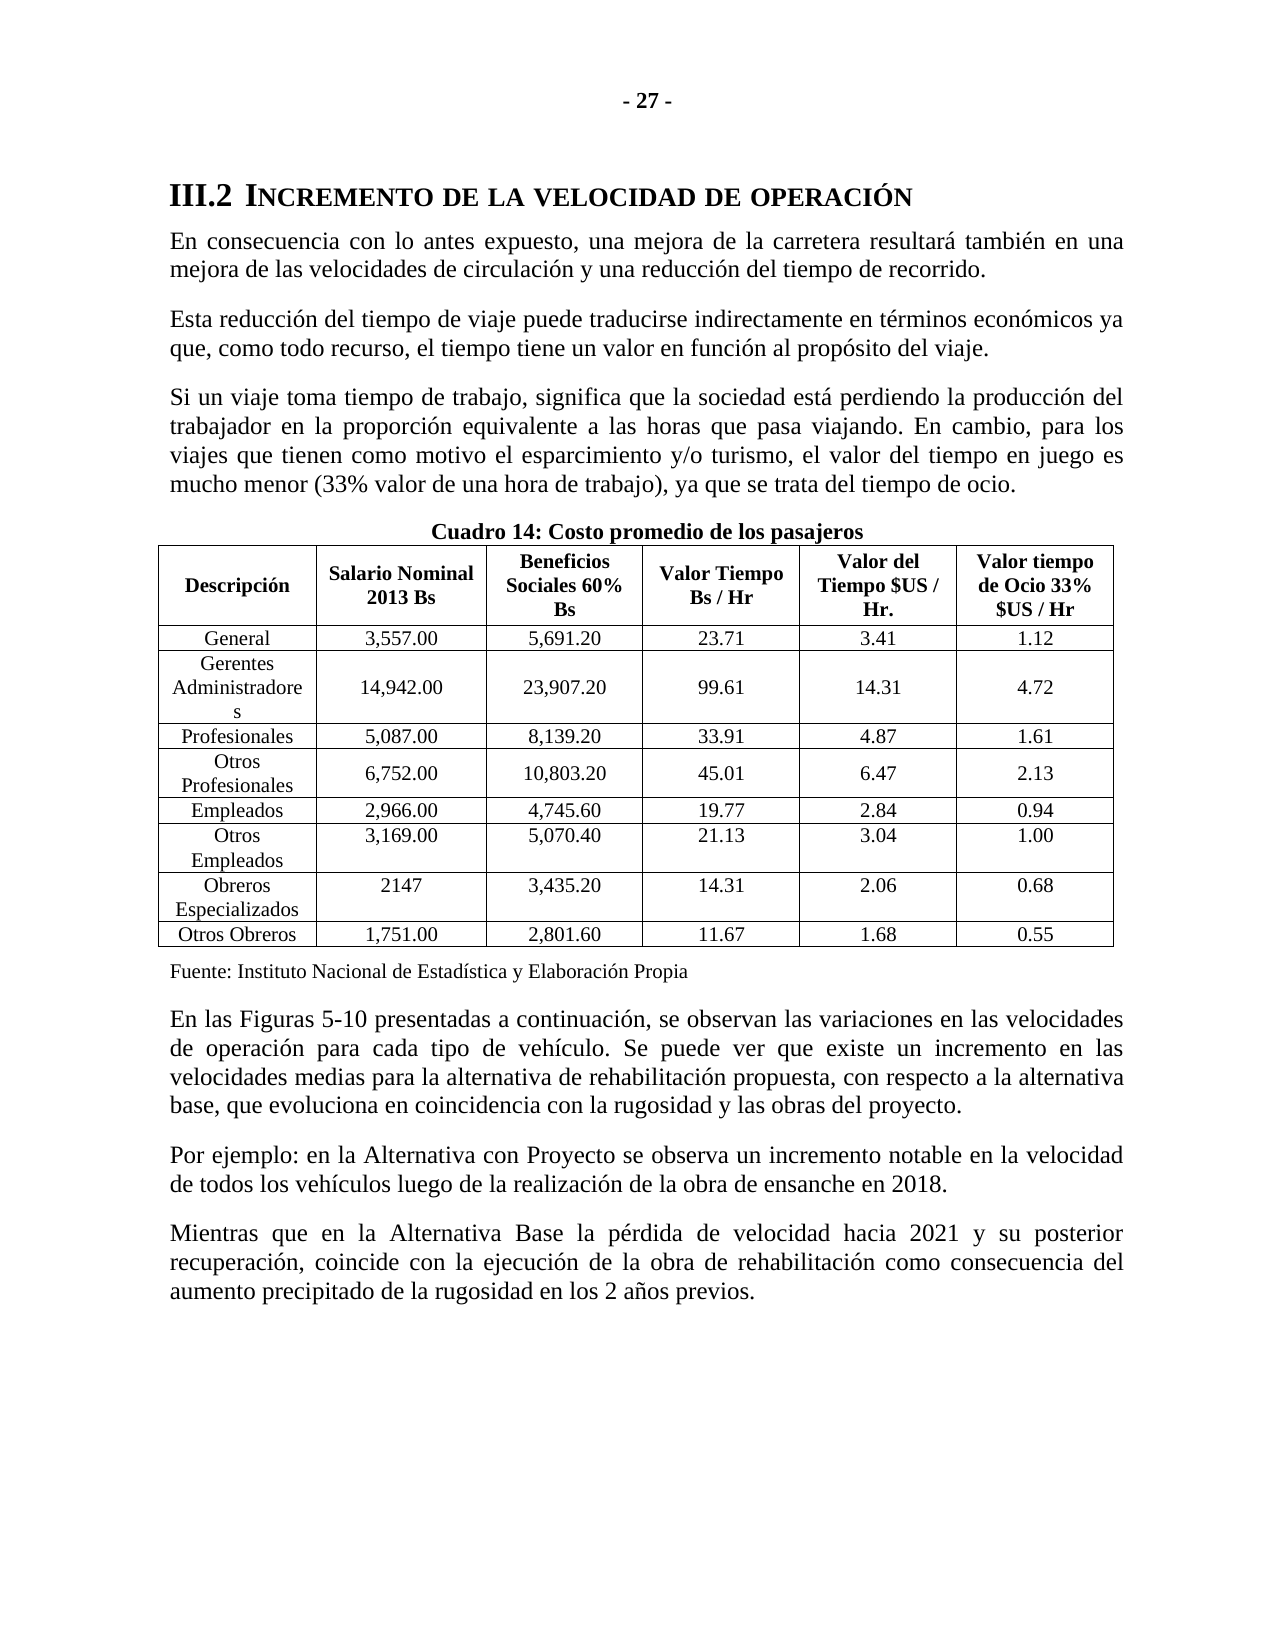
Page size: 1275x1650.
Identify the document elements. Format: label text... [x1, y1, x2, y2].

table_cell 23,907.20 [487, 651, 642, 723]
table_cell 1,751.00 [317, 922, 486, 946]
text Esta reducción del tiempo de viaje puede traducirse indirectamente en términos económicos ya que, como todo recurso, el tiempo tiene un valor en función al propósito del viaje. [169, 304, 1125, 362]
table_cell 2,966.00 [317, 798, 486, 822]
table_cell Otros Profesionales [159, 749, 316, 797]
table_cell 5,691.20 [487, 626, 642, 650]
table_header Salario Nominal 2013 Bs [317, 546, 486, 625]
table_cell 1.00 [957, 824, 1113, 872]
text Si un viaje toma tiempo de trabajo, significa que la sociedad está perdiendo la producción del trabajador en la proporción equivalente a las horas que pasa viajando. En cambio, para los viajes que tienen como motivo el esparcimiento y/o turismo, el valor del tiempo en juego es mucho menor (33% valor de una hora de trabajo), ya que se trata del tiempo de ocio. [169, 382, 1125, 497]
table_cell 1.12 [957, 626, 1113, 650]
table_cell 3,169.00 [317, 824, 486, 872]
subtitle Incremento de la velocidad de operación [168, 175, 1125, 213]
table_cell 2,801.60 [487, 922, 642, 946]
table_cell 3,557.00 [317, 626, 486, 650]
table_cell 14,942.00 [317, 651, 486, 723]
table_cell 5,087.00 [317, 724, 486, 748]
table_header Valor del Tiempo $US / Hr. [800, 546, 956, 625]
table_cell 6.47 [800, 749, 956, 797]
table_header Valor Tiempo Bs / Hr [643, 546, 799, 625]
table_cell 0.94 [957, 798, 1113, 822]
table_cell 3,435.20 [487, 873, 642, 921]
text Cuadro 14: Costo promedio de los pasajeros [181, 518, 1113, 545]
table_cell 6,752.00 [317, 749, 486, 797]
table_cell 99.61 [643, 651, 799, 723]
table_header Beneficios Sociales 60% Bs [487, 546, 642, 625]
table_cell Obreros Especializados [159, 873, 316, 921]
table_cell 45.01 [643, 749, 799, 797]
table_cell 2.13 [957, 749, 1113, 797]
table_cell 33.91 [643, 724, 799, 748]
table_cell Empleados [159, 798, 316, 822]
table_cell 14.31 [800, 651, 956, 723]
table_cell General [159, 626, 316, 650]
table_header Valor tiempo de Ocio 33% $US / Hr [957, 546, 1113, 625]
table_cell 10,803.20 [487, 749, 642, 797]
table_cell 19.77 [643, 798, 799, 822]
table_cell 1.68 [800, 922, 956, 946]
table_cell 4.87 [800, 724, 956, 748]
table_cell Profesionales [159, 724, 316, 748]
table_cell 11.67 [643, 922, 799, 946]
table_cell Gerentes Administradores [159, 651, 316, 723]
table_cell 2.06 [800, 873, 956, 921]
table_cell 5,070.40 [487, 824, 642, 872]
table_cell 23.71 [643, 626, 799, 650]
text Por ejemplo: en la Alternativa con Proyecto se observa un incremento notable en la velocidad de todos los vehículos luego de la realización de la obra de ensanche en 2018. [169, 1140, 1125, 1198]
table_cell 3.04 [800, 824, 956, 872]
table_cell 3.41 [800, 626, 956, 650]
table_cell 14.31 [643, 873, 799, 921]
table_cell 4,745.60 [487, 798, 642, 822]
table_cell 8,139.20 [487, 724, 642, 748]
table_cell Otros Obreros [159, 922, 316, 946]
table_cell 1.61 [957, 724, 1113, 748]
table_cell 2.84 [800, 798, 956, 822]
table_cell 0.55 [957, 922, 1113, 946]
text Fuente: Instituto Nacional de Estadística y Elaboración Propia [169, 959, 1125, 983]
table_cell 21.13 [643, 824, 799, 872]
table_cell Otros Empleados [159, 824, 316, 872]
text Mientras que en la Alternativa Base la pérdida de velocidad hacia 2021 y su posterior recuperación, coincide con la ejecución de la obra de rehabilitación como consecuencia del aumento precipitado de la rugosidad en los 2 años previos. [169, 1218, 1125, 1305]
table_header Descripción [159, 546, 316, 625]
table_cell 0.68 [957, 873, 1113, 921]
text En las Figuras 5-10 presentadas a continuación, se observan las variaciones en las velocidades de operación para cada tipo de vehículo. Se puede ver que existe un incremento en las velocidades medias para la alternativa de rehabilitación propuesta, con respecto a la alternativa base, que evoluciona en coincidencia con la rugosidad y las obras del proyecto. [169, 1004, 1125, 1119]
table_cell 2147 [317, 873, 486, 921]
text En consecuencia con lo antes expuesto, una mejora de la carretera resultará también en una mejora de las velocidades de circulación y una reducción del tiempo de recorrido. [169, 226, 1125, 283]
table_cell 4.72 [957, 651, 1113, 723]
